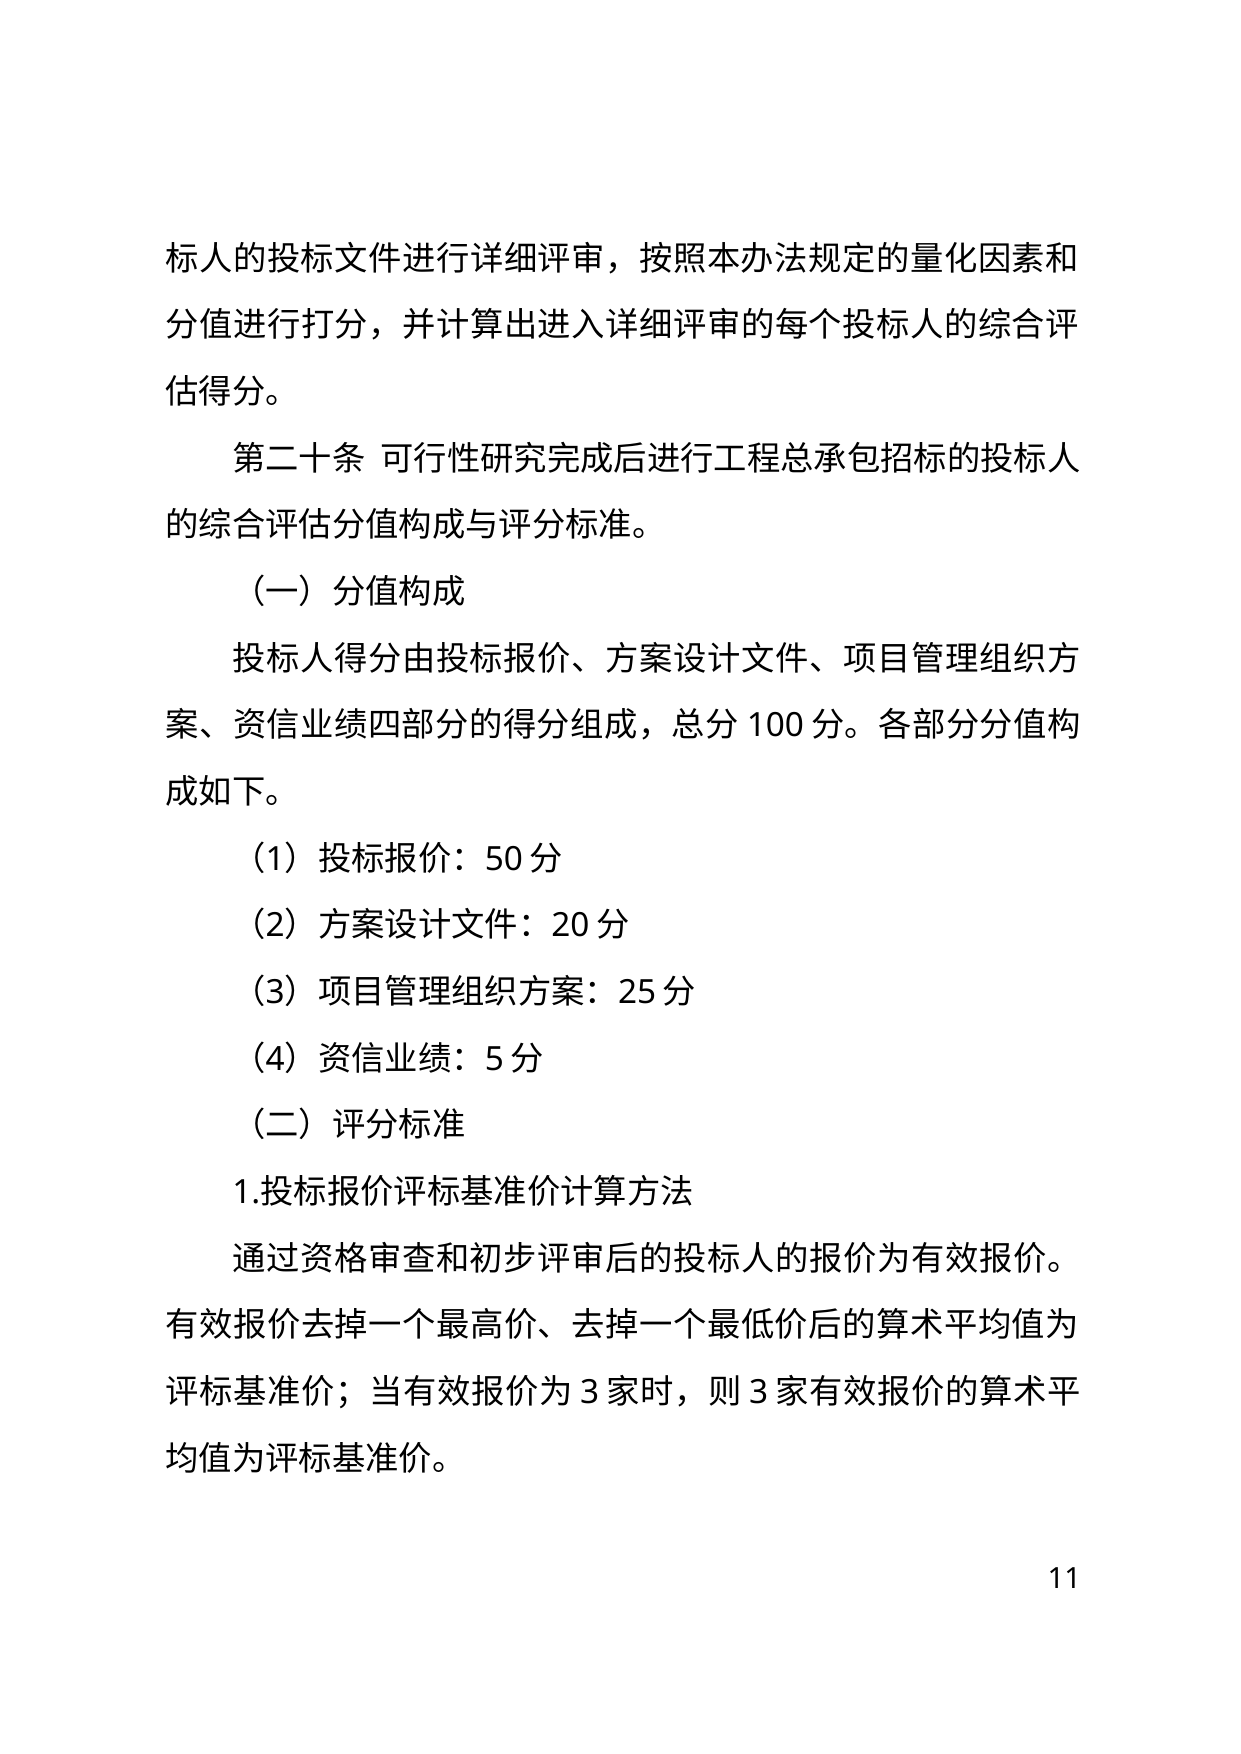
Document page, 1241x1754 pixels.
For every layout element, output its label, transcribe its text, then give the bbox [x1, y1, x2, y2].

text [165, 213, 1081, 413]
text （1）投标报价：50分 [165, 813, 1081, 880]
text 通过资格审查和初步评审后的投标人的报价为有效报价。有效报价去掉一个最高价、去掉一个最低价后的算术平均值为评标基准价；当有效报价为3家时，则3家有效报价的算术平均值为评标基准价。 [165, 1213, 1081, 1480]
text 第二十条 可行性研究完成后进行工程总承包招标的投标人的综合评估分值构成与评分标准。 [165, 413, 1081, 546]
text （二）评分标准 [165, 1080, 1081, 1146]
text （4）资信业绩：5分 [165, 1013, 1081, 1080]
text （一）分值构成 [165, 546, 1081, 613]
text 1.投标报价评标基准价计算方法 [165, 1146, 1081, 1213]
text （2）方案设计文件：20分 [165, 880, 1081, 946]
text 投标人得分由投标报价、方案设计文件、项目管理组织方案、资信业绩四部分的得分组成，总分100分。各部分分值构成如下。 [165, 613, 1081, 813]
text （3）项目管理组织方案：25分 [165, 946, 1081, 1013]
